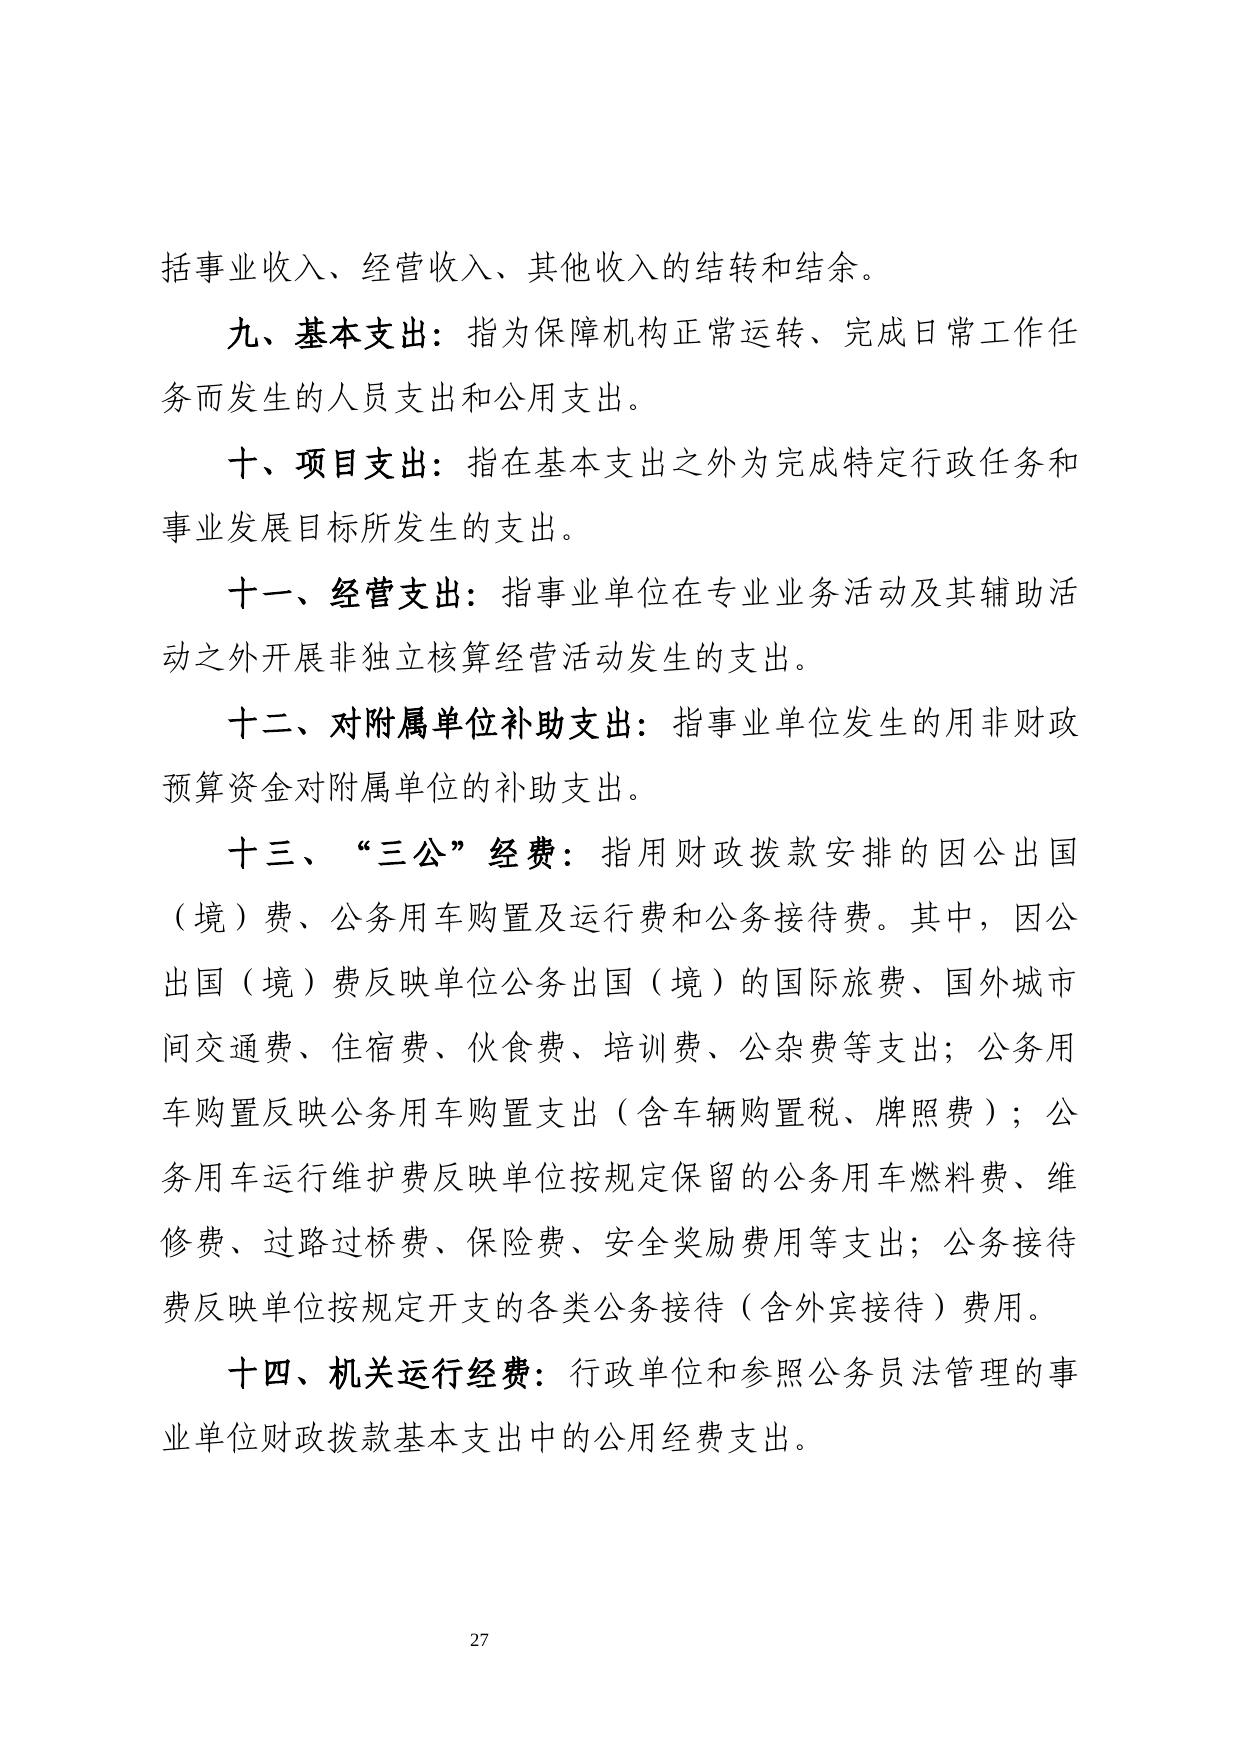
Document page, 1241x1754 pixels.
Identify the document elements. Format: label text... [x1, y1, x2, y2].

text 十二、对附属单位补助支出：指事业单位发生的用非财政预算资金对附属单位的补助支出。 [159, 688, 1081, 818]
text 十、项目支出：指在基本支出之外为完成特定行政任务和事业发展目标所发生的支出。 [159, 428, 1081, 558]
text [159, 233, 1081, 298]
text 九、基本支出：指为保障机构正常运转、完成日常工作任务而发生的人员支出和公用支出。 [159, 298, 1081, 428]
text 十三、“三公”经费：指用财政拨款安排的因公出国（境）费、公务用车购置及运行费和公务接待费。其中，因公出国（境）费反映单位公务出国（境）的国际旅费、国外城市间交通费、住宿费、伙食费、培训费、公杂费等支出；公务用车购置反映公务用车购置支出（含车辆购置税、牌照费）；公务用车运行维护费反映单位按规定保留的公务用车燃料费、维修费、过路过桥费、保险费、安全奖励费用等支出；公务接待费反映单位按规定开支的各类公务接待（含外宾接待）费用。 [159, 818, 1081, 1338]
text 十一、经营支出：指事业单位在专业业务活动及其辅助活动之外开展非独立核算经营活动发生的支出。 [159, 558, 1081, 688]
text 十四、机关运行经费：行政单位和参照公务员法管理的事业单位财政拨款基本支出中的公用经费支出。 [159, 1338, 1081, 1468]
